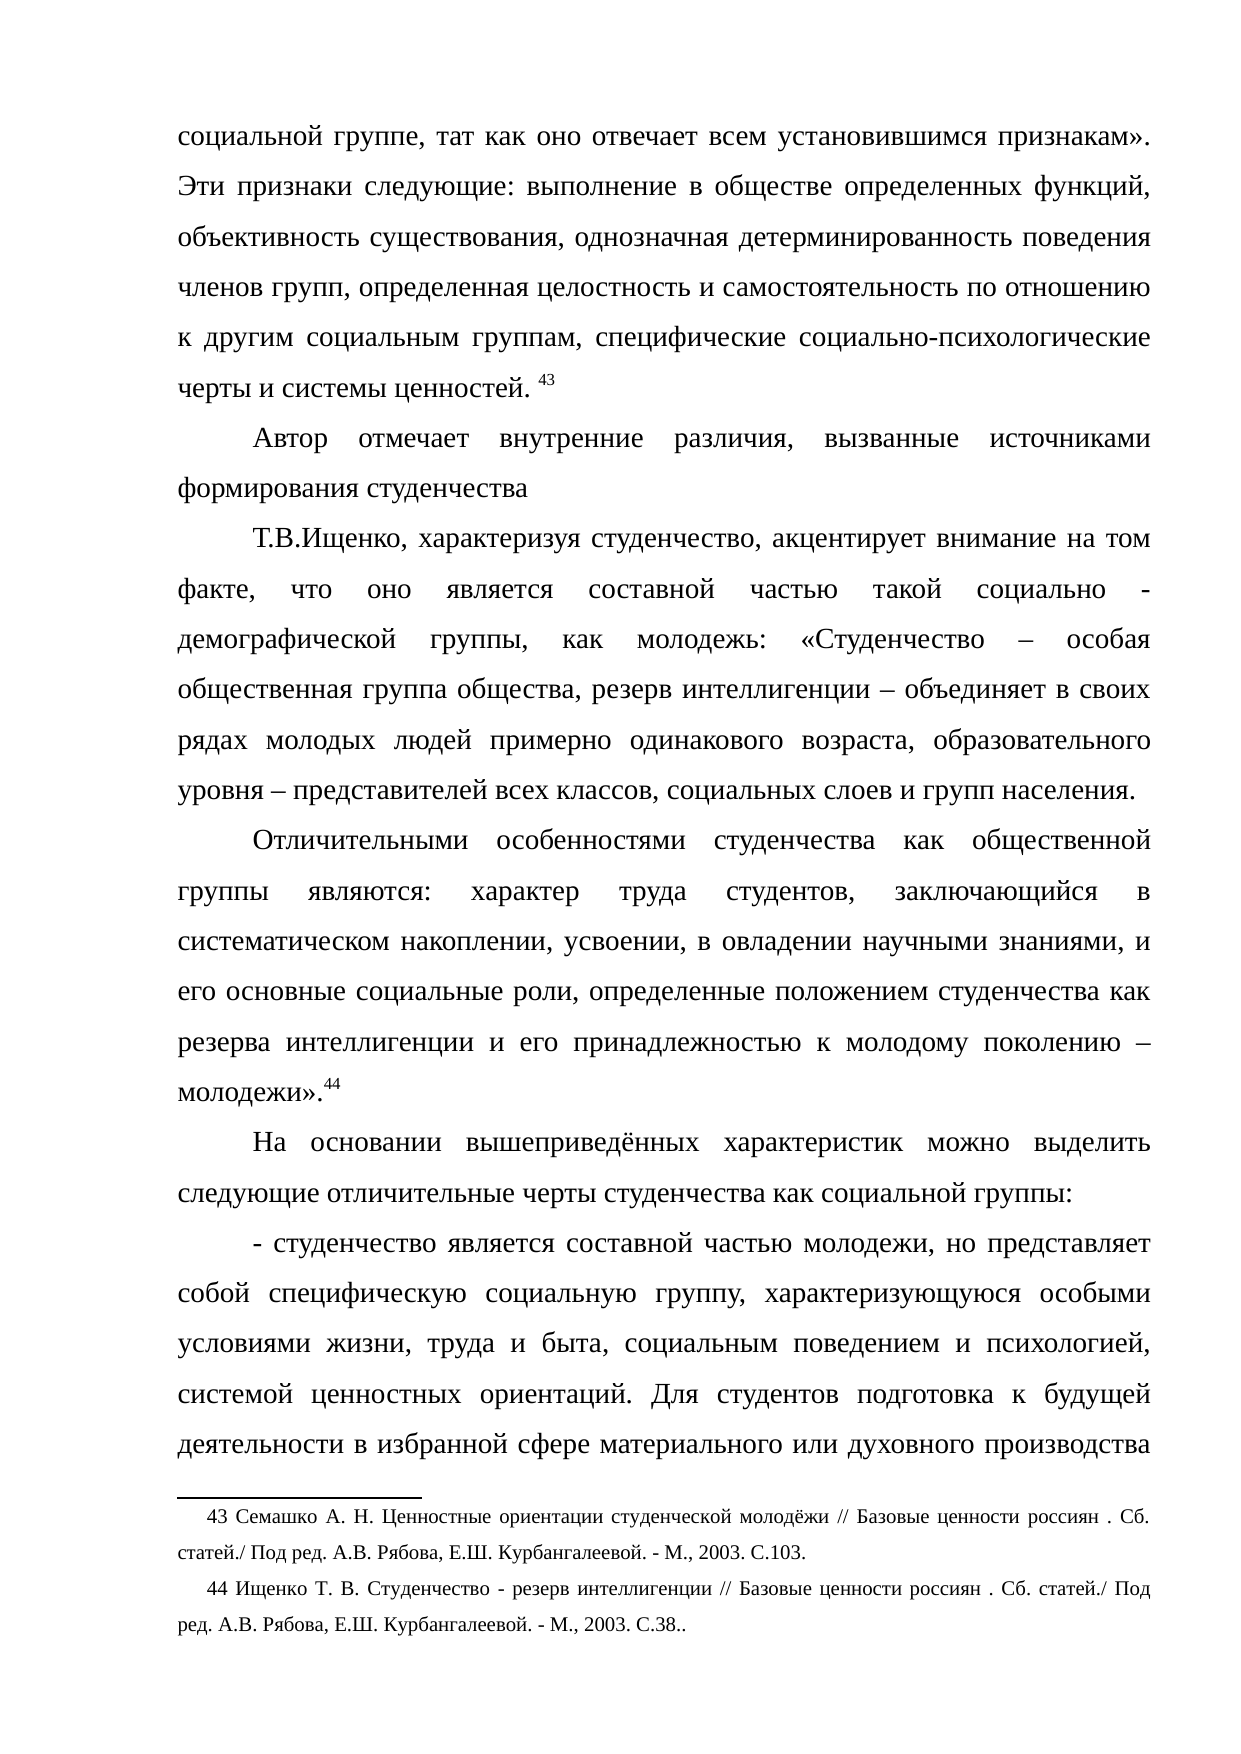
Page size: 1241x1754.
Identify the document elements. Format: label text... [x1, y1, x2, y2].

text Автор отмечает внутренние различия, вызванные источниками формирования студенчества [177, 420, 1152, 504]
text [177, 1225, 1152, 1460]
text Отличительными особенностями студенчества как общественной группы являются: характер труда студентов, заключающийся в систематическом накоплении, усвоении, в овладении научными знаниями, и его основные социальные роли, определенные положением студенчества как резерва интеллигенции и его принадлежностью к молодому поколению – молодежи». [177, 822, 1152, 1108]
text Т.В.Ищенко, характеризуя студенчество, акцентирует внимание на том факте, что оно является составной частью такой социально - демографической группы, как молодежь: «Студенчество – особая общественная группа общества, резерв интеллигенции – объединяет в своих рядах молодых людей примерно одинакового возраста, образовательного уровня – представителей всех классов, социальных слоев и групп населения. [177, 521, 1152, 806]
text На основании вышеприведённых характеристик можно выделить следующие отличительные черты студенчества как социальной группы: [177, 1124, 1152, 1208]
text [177, 118, 1152, 403]
